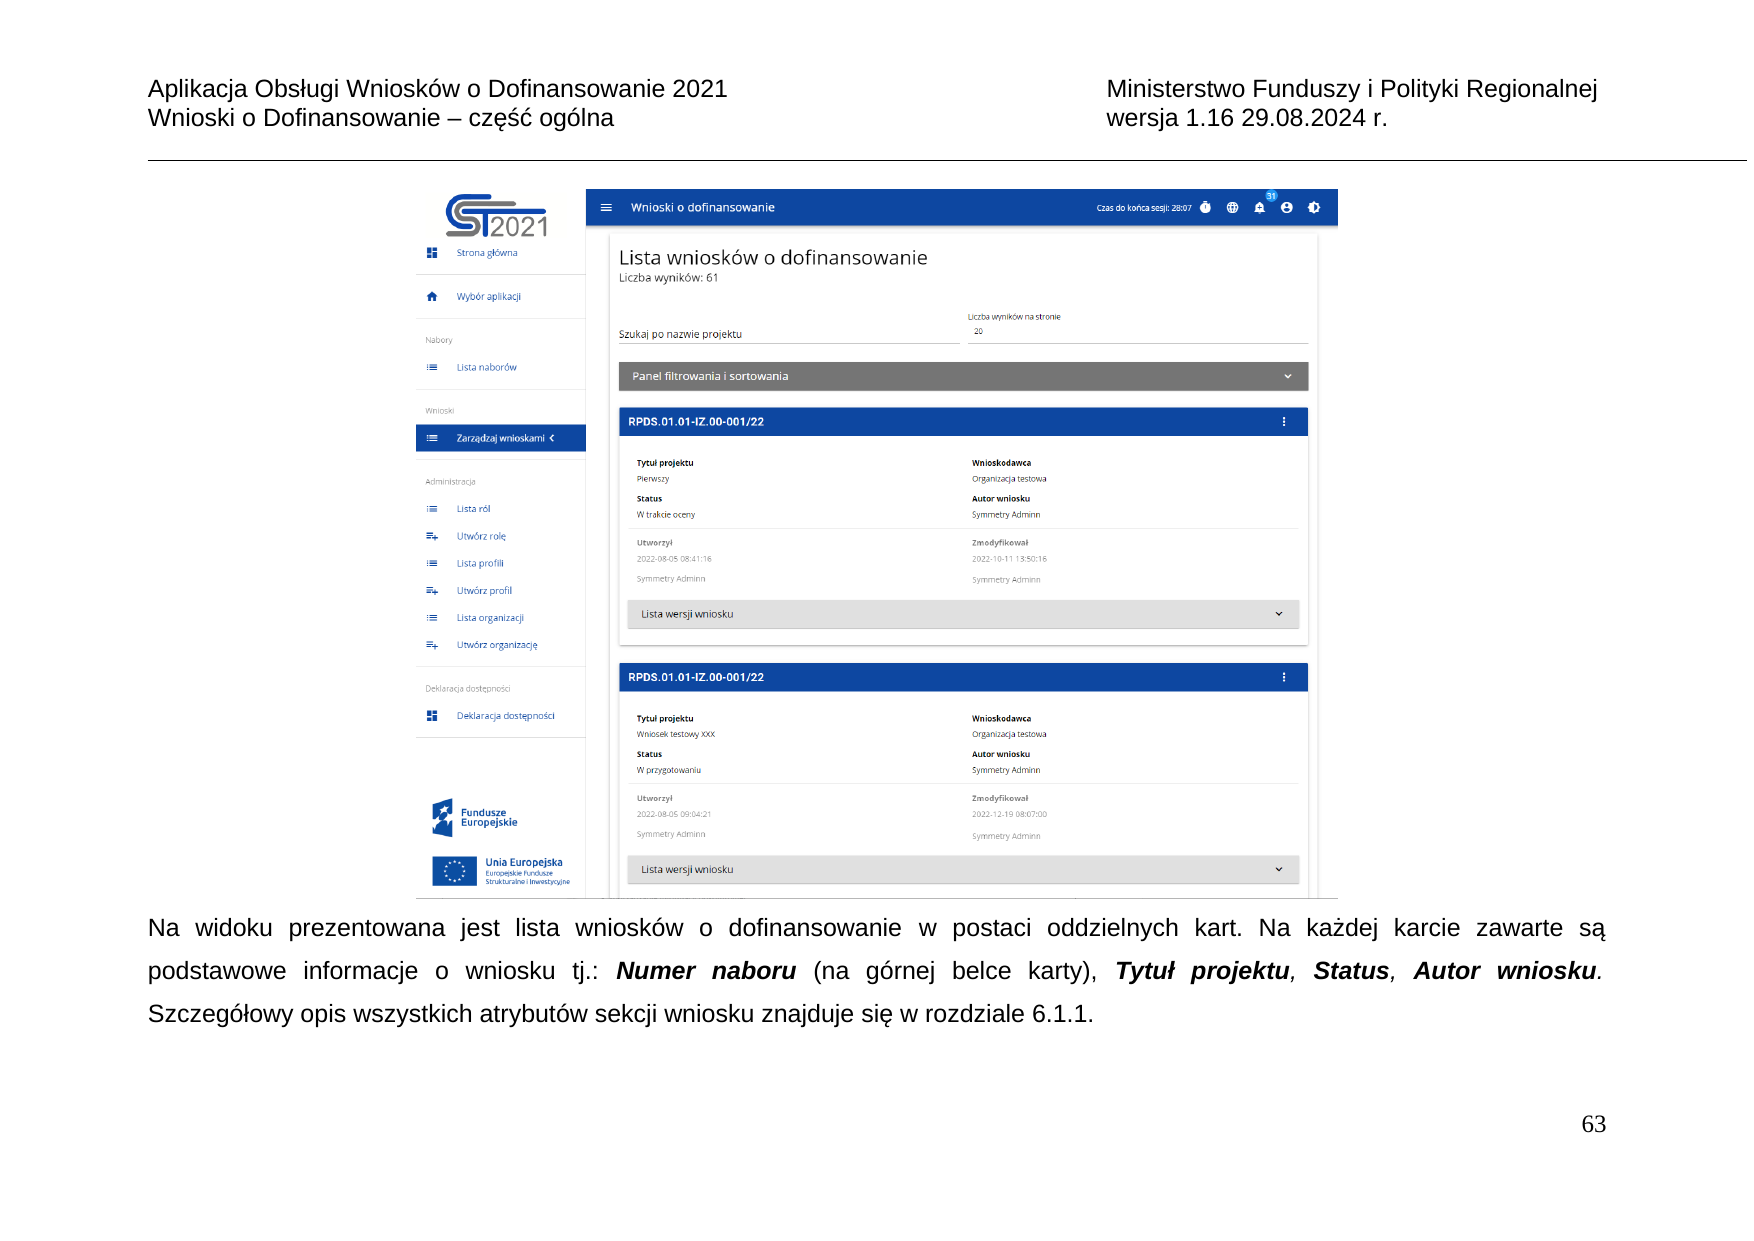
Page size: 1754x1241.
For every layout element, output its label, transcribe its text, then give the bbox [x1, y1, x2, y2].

text Na widoku prezentowana jest lista wniosków o dofinansowanie w postaci oddzielnych kart. Na każdej karcie zawarte są podstawowe informacje o wniosku tj.: Numer naboru (na górnej belce karty), Tytuł projektu, Status, Autor wniosku. Szczegółowy opis wszystkich atrybutów sekcji wniosku znajduje się w rozdziale 6.1.1. [148, 913, 1606, 1028]
picture [416, 189, 1338, 899]
